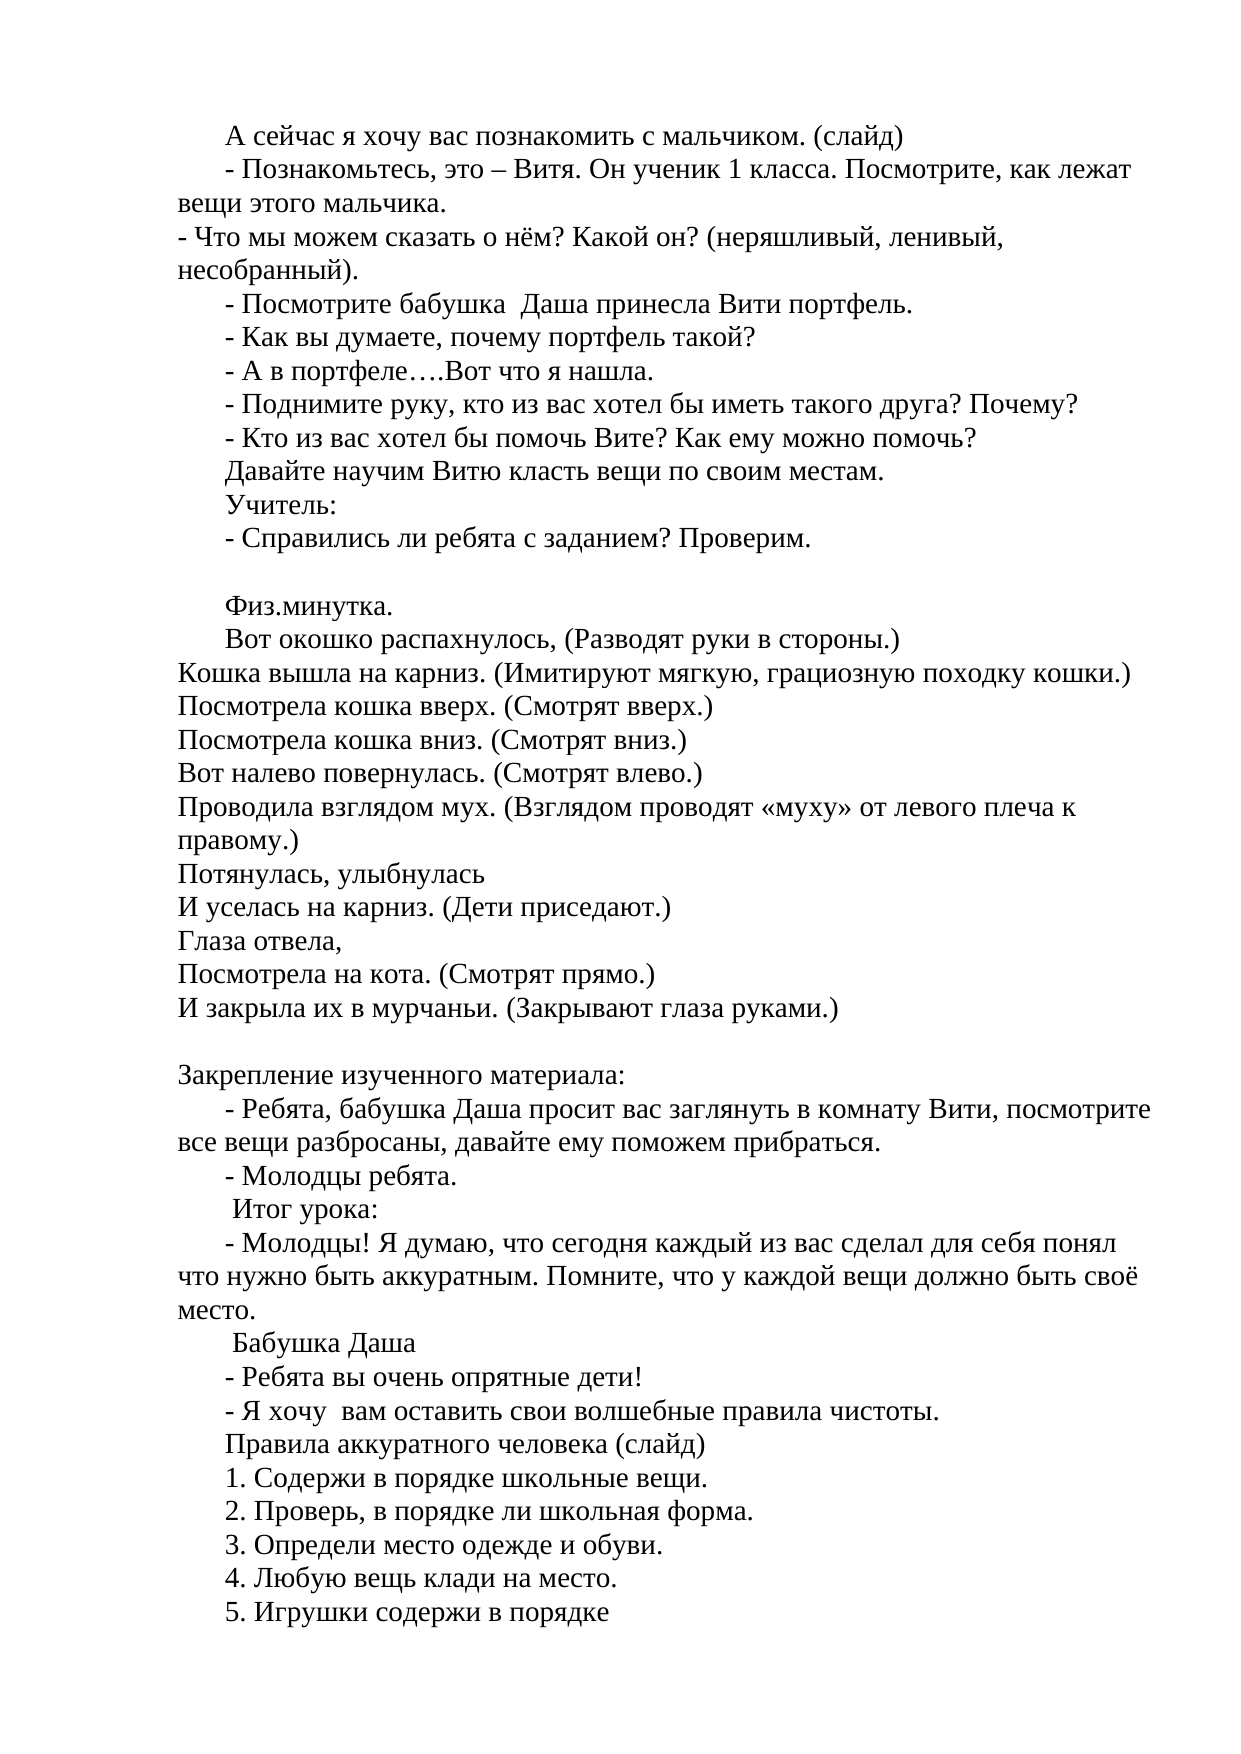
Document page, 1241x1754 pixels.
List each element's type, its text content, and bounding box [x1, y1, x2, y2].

text 3. Определи место одежде и обуви. [177, 1527, 1152, 1560]
text - Как вы думаете, почему портфель такой? [177, 319, 1152, 353]
text - Молодцы ребята. [177, 1158, 1152, 1191]
text - Познакомьтесь, это – Витя. Он ученик 1 класса. Посмотрите, как лежат вещи этого мальчика. [177, 152, 1152, 219]
text 5. Игрушки содержи в порядке [177, 1594, 1152, 1627]
text - Поднимите руку, кто из вас хотел бы иметь такого друга? Почему? [177, 386, 1152, 420]
text А сейчас я хочу вас познакомить с мальчиком. (слайд) [177, 118, 1152, 152]
text - Молодцы! Я думаю, что сегодня каждый из вас сделал для себя понял что нужно быть аккуратным. Помните, что у каждой вещи должно быть своё место. [177, 1225, 1152, 1326]
text 4. Любую вещь клади на место. [177, 1560, 1152, 1594]
text - Ребята, бабушка Даша просит вас заглянуть в комнату Вити, посмотрите все вещи разбросаны, давайте ему поможем прибраться. [177, 1091, 1152, 1158]
text - А в портфеле….Вот что я нашла. [177, 353, 1152, 386]
text - Посмотрите бабушка Даша принесла Вити портфель. [177, 286, 1152, 319]
text - Что мы можем сказать о нём? Какой он? (неряшливый, ленивый, несобранный). [177, 219, 1152, 286]
text Давайте научим Витю класть вещи по своим местам. [177, 453, 1152, 487]
text 2. Проверь, в порядке ли школьная форма. [177, 1493, 1152, 1527]
text Правила аккуратного человека (слайд) [177, 1426, 1152, 1460]
text 1. Содержи в порядке школьные вещи. [177, 1460, 1152, 1493]
text Вот окошко распахнулось, (Разводят руки в стороны.) Кошка вышла на карниз. (Имитируют мягкую, грациозную походку кошки.) Посмотрела кошка вверх. (Смотрят вверх.) Посмотрела кошка вниз. (Смотрят вниз.) Вот налево повернулась. (Смотрят влево.) Проводила взглядом мух. (Взглядом проводят «муху» от левого плеча к правому.) Потянулась, улыбнулась И уселась на карниз. (Дети приседают.) Глаза отвела, Посмотрела на кота. (Смотрят прямо.) И закрыла их в мурчаньи. (Закрывают глаза руками.) [177, 621, 1152, 1024]
text - Ребята вы очень опрятные дети! [177, 1359, 1152, 1393]
text Физ.минутка. [177, 588, 1152, 621]
text - Кто из вас хотел бы помочь Вите? Как ему можно помочь? [177, 420, 1152, 453]
text Закрепление изученного материала: [177, 1057, 1152, 1091]
text Итог урока: [177, 1191, 1152, 1225]
text - Я хочу вам оставить свои волшебные правила чистоты. [177, 1393, 1152, 1426]
text - Справились ли ребята с заданием? Проверим. [177, 521, 1152, 554]
text Учитель: [177, 487, 1152, 521]
text Бабушка Даша [177, 1326, 1152, 1359]
